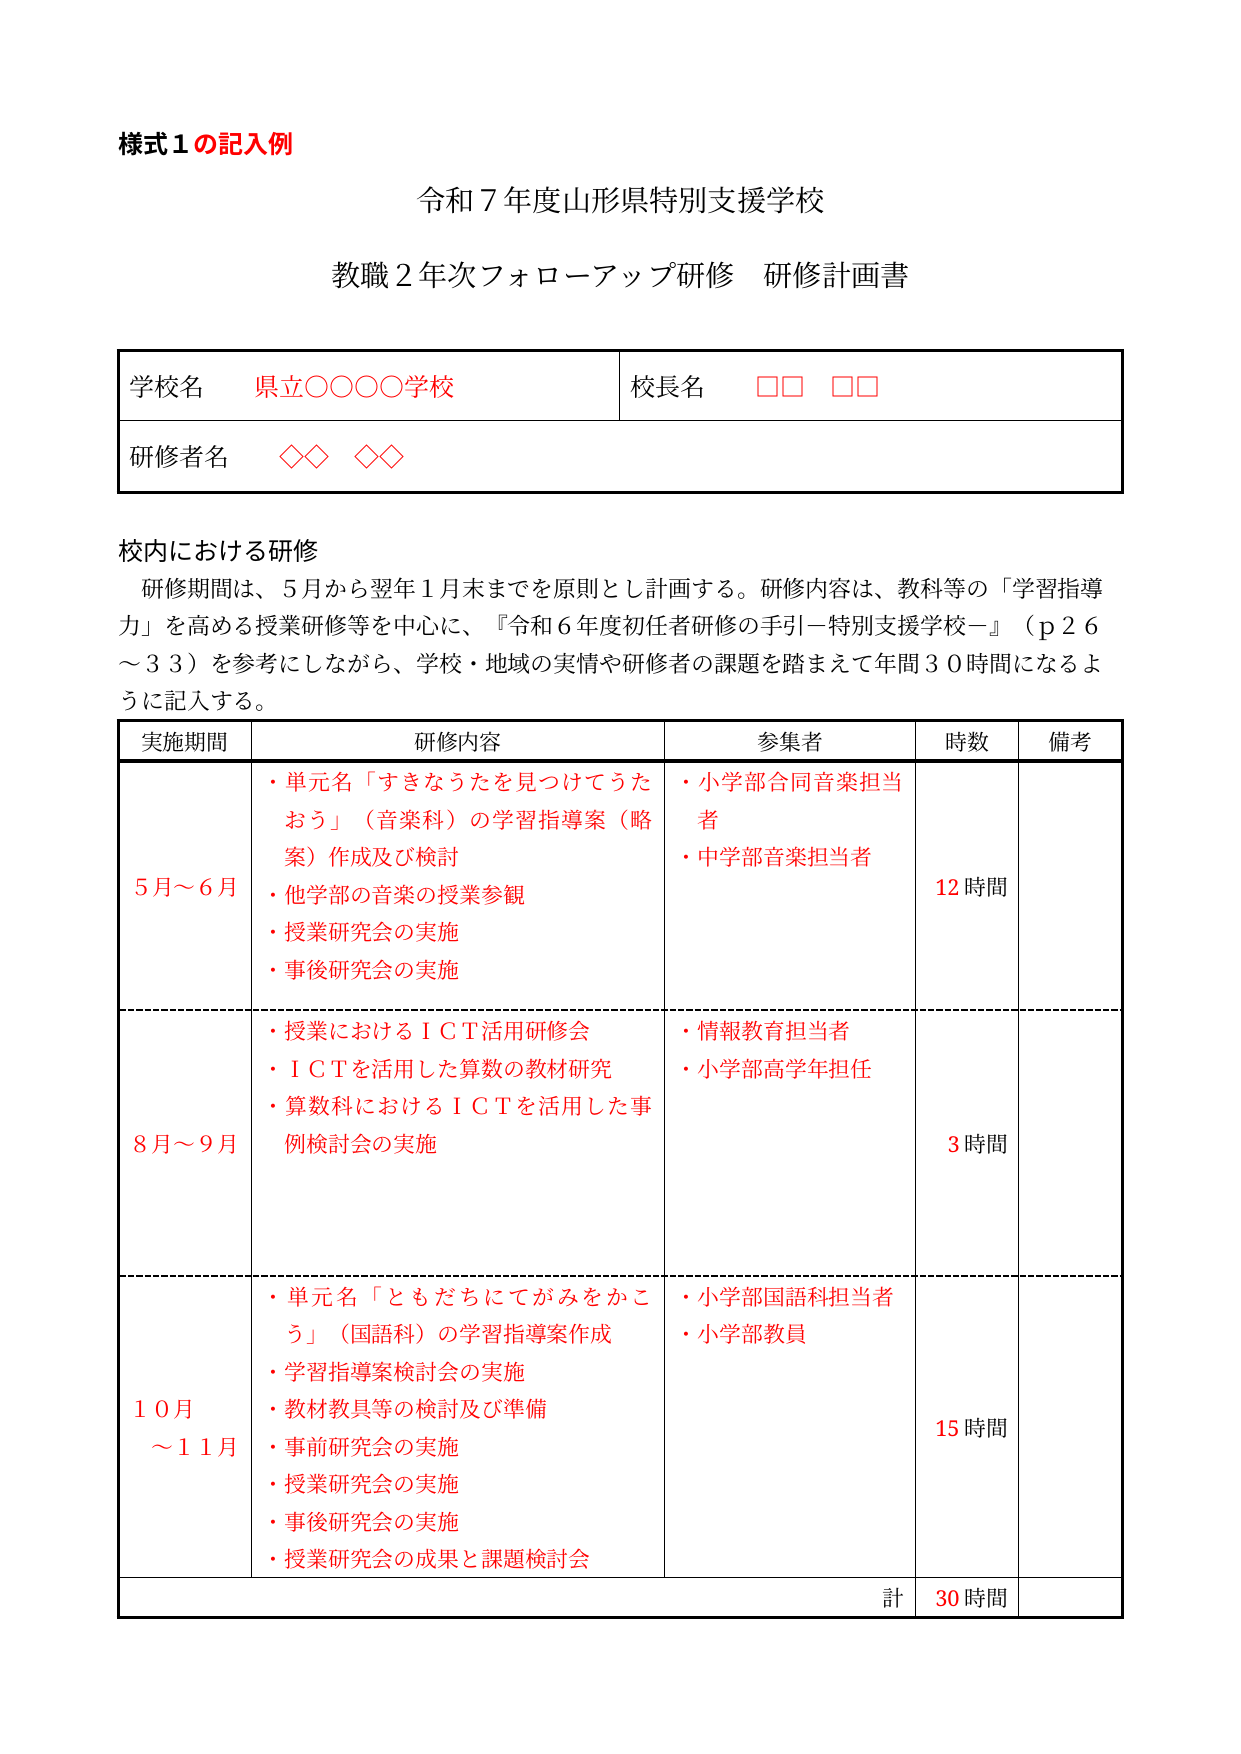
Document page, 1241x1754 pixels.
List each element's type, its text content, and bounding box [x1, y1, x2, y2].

table_cell ・小学部国語科担当者 ・小学部教員 [665, 1275, 915, 1577]
table_cell 3時間 [916, 1009, 1018, 1275]
table_cell [1019, 763, 1121, 1009]
table_cell ・単元名「すきなうたを見つけてうたおう」（音楽科）の学習指導案（略案）作成及び検討 ・他学部の音楽の授業参観 ・授業研究会の実施 ・事後研究会の実施 [252, 763, 664, 1009]
table_cell ・授業におけるＩＣＴ活用研修会 ・ＩＣＴを活用した算数の教材研究 ・算数科におけるＩＣＴを活用した事例検討会の実施 [252, 1009, 664, 1275]
table_cell １０月 ～１１月 [120, 1275, 251, 1577]
table_cell [1019, 1275, 1121, 1577]
table_header 参集者 [665, 722, 915, 759]
table_cell ８月～９月 [120, 1009, 251, 1275]
table_cell 15時間 [916, 1275, 1018, 1577]
table_header 備考 [1019, 722, 1121, 759]
table_header 実施期間 [120, 722, 251, 759]
table_cell 30時間 [916, 1578, 1018, 1616]
table_cell ・単元名「ともだちにてがみをかこう」（国語科）の学習指導案作成 ・学習指導案検討会の実施 ・教材教具等の検討及び準備 ・事前研究会の実施 ・授業研究会の実施 ・事後研究会の実施 ・授業研究会の成果と課題検討会 [252, 1275, 664, 1577]
text 校内における研修 [118, 531, 1122, 569]
table_cell [1019, 1578, 1121, 1616]
text 令和７年度山形県特別支援学校 [118, 161, 1122, 236]
table_cell [1019, 1009, 1121, 1275]
table_cell ・小学部合同音楽担当者 ・中学部音楽担当者 [665, 763, 915, 1009]
table_header 研修内容 [252, 722, 664, 759]
table_header 校長名 □□ □□ [620, 352, 1121, 420]
table_header 学校名 県立○○○○学校 [120, 352, 619, 420]
table_header 時数 [916, 722, 1018, 759]
text 様式１の記入例 [118, 124, 1122, 161]
table_cell 研修者名 ◇◇ ◇◇ [120, 421, 1121, 491]
table_cell ・情報教育担当者 ・小学部高学年担任 [665, 1009, 915, 1275]
table_cell 計 [120, 1578, 915, 1616]
table_cell 12時間 [916, 763, 1018, 1009]
text 教職２年次フォローアップ研修 研修計画書 [118, 236, 1122, 311]
table_cell ５月～６月 [120, 763, 251, 1009]
text 研修期間は、５月から翌年１月末までを原則とし計画する。研修内容は、教科等の「学習指導力」を高める授業研修等を中心に、『令和６年度初任者研修の手引－特別支援学校－』（ｐ２６～３３）を参考にしながら、学校・地域の実情や研修者の課題を踏まえて年間３０時間になるように記入する。 [118, 569, 1122, 719]
